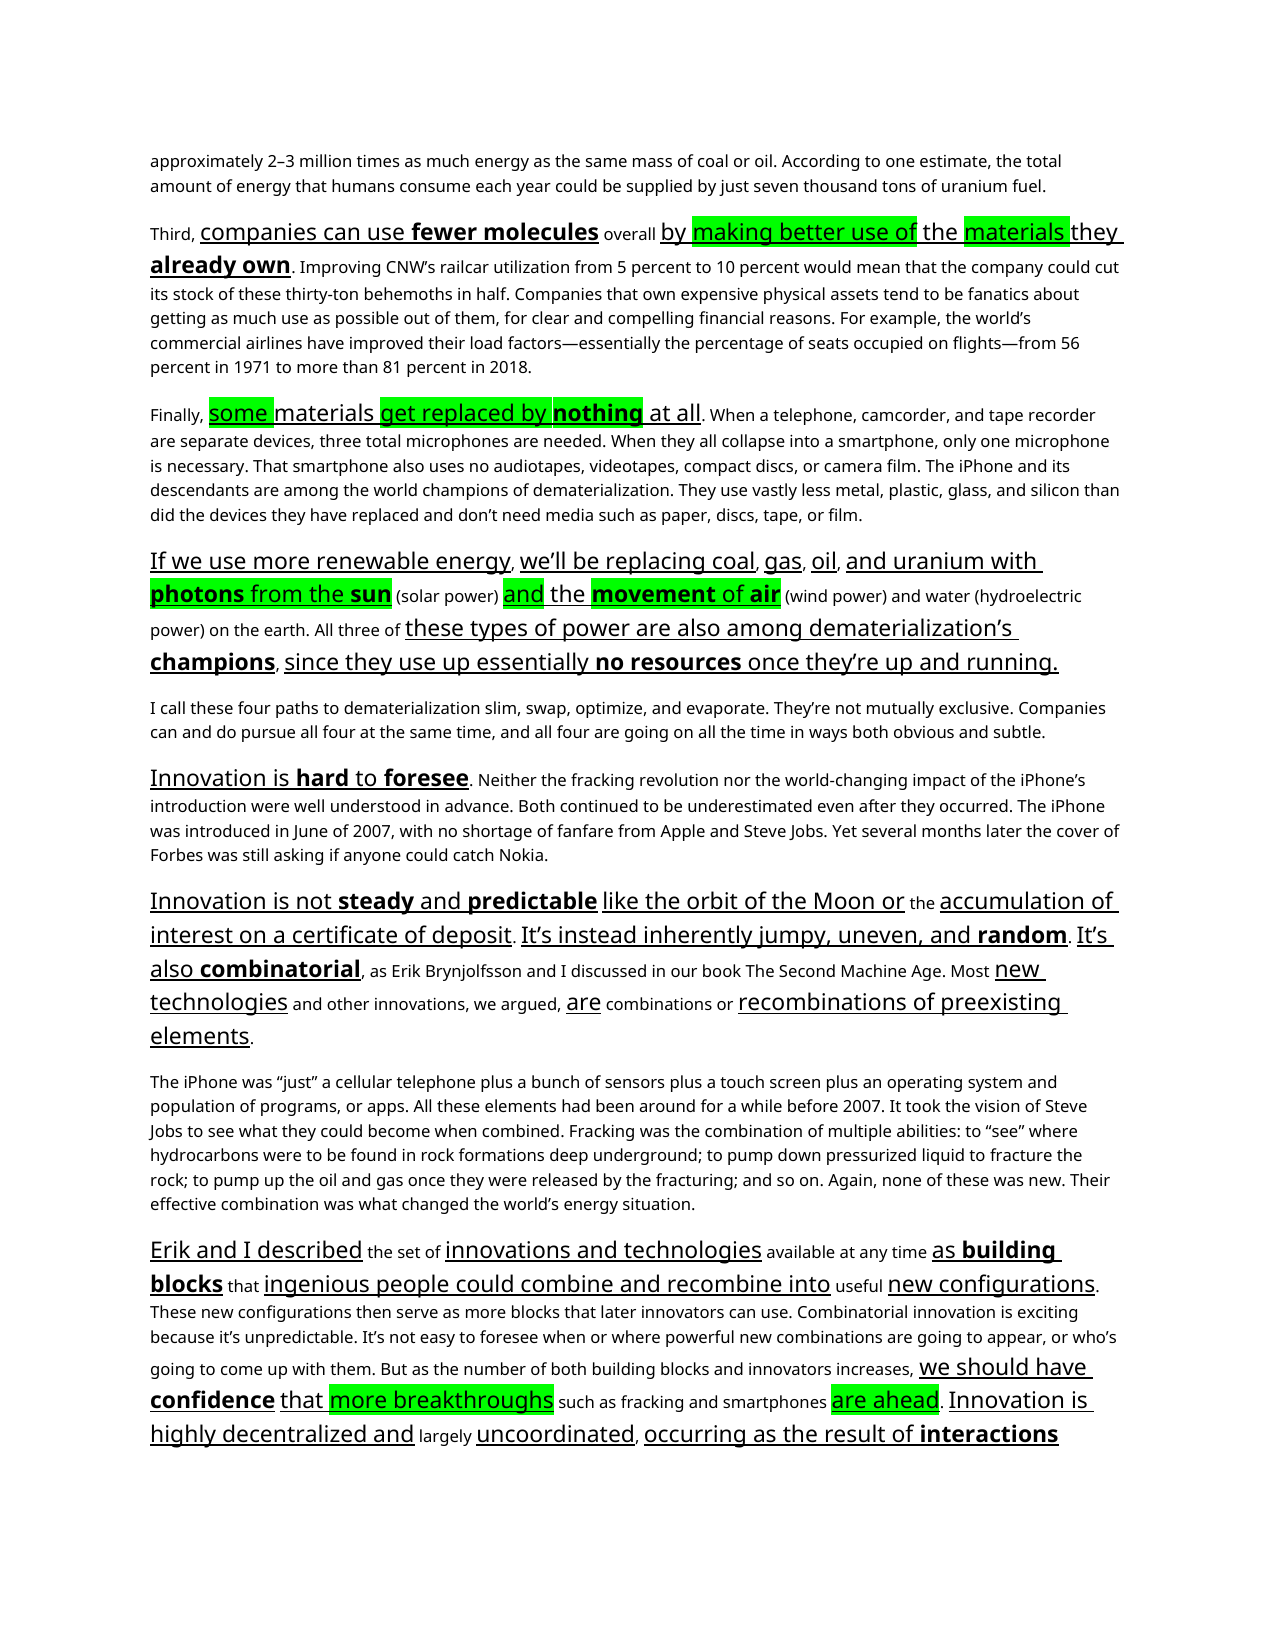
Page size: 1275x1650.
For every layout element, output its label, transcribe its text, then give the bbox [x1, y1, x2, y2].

text Innovation is not steady and predictable like the orbit of the Moon or the accumulation of interest on a certificate of deposit. It’s instead inherently jumpy, uneven, and random. It’s also combinatorial, as Erik Brynjolfsson and I discussed in our book The Second Machine Age. Most new technologies and other innovations, we argued, are combinations or recombinations of preexisting elements. [150, 885, 1125, 1051]
text Innovation is hard to foresee. Neither the fracking revolution nor the world-changing impact of the iPhone’s introduction were well understood in advance. Both continued to be underestimated even after they occurred. The iPhone was introduced in June of 2007, with no shortage of fanfare from Apple and Steve Jobs. Yet several months later the cover of Forbes was still asking if anyone could catch Nokia. [150, 762, 1125, 867]
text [150, 1234, 1125, 1449]
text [150, 150, 1125, 197]
text Third, companies can use fewer molecules overall by making better use of the materials they already own. Improving CNW’s railcar utilization from 5 percent to 10 percent would mean that the company could cut its stock of these thirty-ton behemoths in half. Companies that own expensive physical assets tend to be fanatics about getting as much use as possible out of them, for clear and compelling financial reasons. For example, the world’s commercial airlines have improved their load factors—essentially the percentage of seats occupied on flights—from 56 percent in 1971 to more than 81 percent in 2018. [150, 216, 1125, 378]
text Finally, some materials get replaced by nothing at all. When a telephone, camcorder, and tape recorder are separate devices, three total microphones are needed. When they all collapse into a smartphone, only one microphone is necessary. That smartphone also uses no audiotapes, videotapes, compact discs, or camera film. The iPhone and its descendants are among the world champions of dematerialization. They use vastly less metal, plastic, glass, and silicon than did the devices they have replaced and don’t need media such as paper, discs, tape, or film. [150, 397, 1125, 526]
text I call these four paths to dematerialization slim, swap, optimize, and evaporate. They’re not mutually exclusive. Companies can and do pursue all four at the same time, and all four are going on all the time in ways both obvious and subtle. [150, 696, 1125, 743]
text The iPhone was “just” a cellular telephone plus a bunch of sensors plus a touch screen plus an operating system and population of programs, or apps. All these elements had been around for a while before 2007. It took the vision of Steve Jobs to see what they could become when combined. Fracking was the combination of multiple abilities: to “see” where hydrocarbons were to be found in rock formations deep underground; to pump down pressurized liquid to fracture the rock; to pump up the oil and gas once they were released by the fracturing; and so on. Again, none of these was new. Their effective combination was what changed the world’s energy situation. [150, 1070, 1125, 1216]
text If we use more renewable energy, we’ll be replacing coal, gas, oil, and uranium with photons from the sun (solar power) and the movement of air (wind power) and water (hydroelectric power) on the earth. All three of these types of power are also among dematerialization’s champions, since they use up essentially no resources once they’re up and running. [150, 544, 1125, 677]
